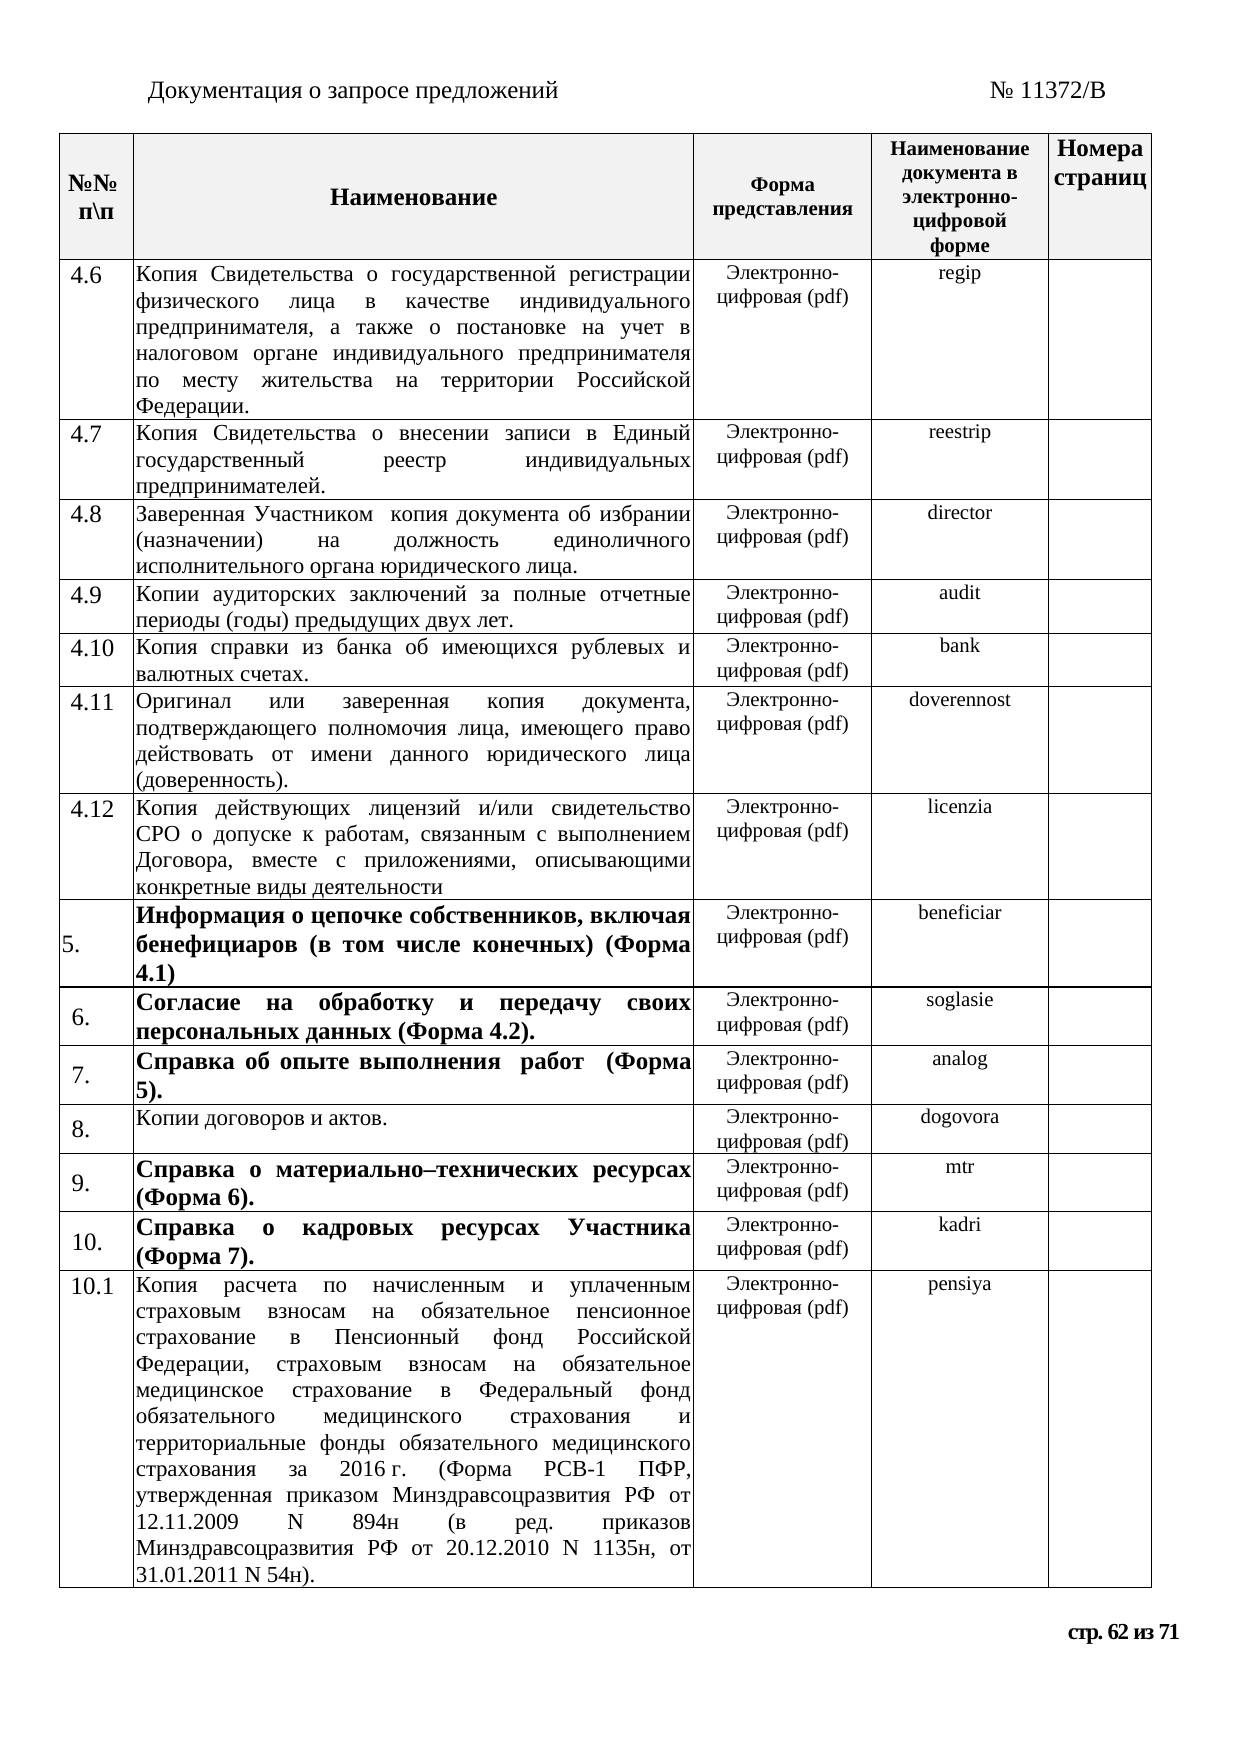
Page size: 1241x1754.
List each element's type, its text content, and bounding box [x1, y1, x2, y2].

table_header Форма представления [694, 134, 871, 259]
table_cell [1049, 794, 1151, 899]
table_cell [60, 1046, 133, 1103]
table_cell [1049, 1046, 1151, 1103]
table_cell Электронно-цифровая (pdf) [694, 1105, 871, 1153]
table_cell Копия Свидетельства о государственной регистрации физического лица в качестве индивидуального предпринимателя, а также о постановке на учет в налоговом органе индивидуального предпринимателя по месту жительства на территории Российской Федерации. [134, 260, 693, 418]
table_cell Согласие на обработку и передачу своих персональных данных (Форма 4.2). [134, 988, 693, 1045]
table_cell Электронно-цифровая (pdf) [694, 1212, 871, 1270]
table_cell [1049, 260, 1151, 418]
table_cell [1049, 900, 1151, 986]
table_cell Электронно-цифровая (pdf) [694, 794, 871, 899]
table_cell [1049, 1105, 1151, 1153]
table_cell Электронно-цифровая (pdf) [694, 1154, 871, 1211]
table_cell [1049, 500, 1151, 579]
table_cell Оригинал или заверенная копия документа, подтверждающего полномочия лица, имеющего право действовать от имени данного юридического лица (доверенность). [134, 687, 693, 793]
table_cell bank [872, 634, 1048, 686]
table_cell 4.9 [60, 580, 133, 632]
table_cell [1049, 1212, 1151, 1270]
table_header №№ п\п [60, 134, 133, 259]
table_cell [1049, 420, 1151, 498]
table_cell [60, 1105, 133, 1153]
table_cell mtr [872, 1154, 1048, 1211]
table_cell Электронно-цифровая (pdf) [694, 634, 871, 686]
table_cell Справка о материально–технических ресурсах (Форма 6). [134, 1154, 693, 1211]
table_cell Электронно-цифровая (pdf) [694, 420, 871, 498]
table_cell Информация о цепочке собственников, включая бенефициаров (в том числе конечных) (Форма 4.1) [134, 900, 693, 986]
table_cell Электронно-цифровая (pdf) [694, 1046, 871, 1103]
table_cell pensiya [872, 1271, 1048, 1587]
table_cell 4.12 [60, 794, 133, 899]
table_cell 4.7 [60, 420, 133, 498]
table_cell Электронно-цифровая (pdf) [694, 988, 871, 1045]
table_cell 4.6 [60, 260, 133, 418]
table_cell dogovora [872, 1105, 1048, 1153]
table_cell Справка о кадровых ресурсах Участника (Форма 7). [134, 1212, 693, 1270]
table_cell [1049, 687, 1151, 793]
table_cell reestrip [872, 420, 1048, 498]
table_cell Копии аудиторских заключений за полные отчетные периоды (годы) предыдущих двух лет. [134, 580, 693, 632]
table_header Номера страниц [1049, 134, 1151, 259]
table_cell director [872, 500, 1048, 579]
table_cell [1049, 1271, 1151, 1587]
table_cell Электронно-цифровая (pdf) [694, 500, 871, 579]
table_cell [1049, 580, 1151, 632]
table_cell 4.11 [60, 687, 133, 793]
table_cell audit [872, 580, 1048, 632]
table_cell [1049, 634, 1151, 686]
table_cell [60, 1212, 133, 1270]
table_cell Электронно-цифровая (pdf) [694, 580, 871, 632]
table_cell [60, 988, 133, 1045]
table_cell soglasie [872, 988, 1048, 1045]
table_header Наименование [134, 134, 693, 259]
table_cell licenzia [872, 794, 1048, 899]
table_cell Копия справки из банка об имеющихся рублевых и валютных счетах. [134, 634, 693, 686]
table_cell Справка об опыте выполнения работ (Форма 5). [134, 1046, 693, 1103]
table_cell Электронно-цифровая (pdf) [694, 900, 871, 986]
table_cell [1049, 1154, 1151, 1211]
table_cell regip [872, 260, 1048, 418]
table_cell kadri [872, 1212, 1048, 1270]
table_cell [60, 900, 133, 986]
table_cell analog [872, 1046, 1048, 1103]
table_cell [60, 1154, 133, 1211]
table_cell Электронно-цифровая (pdf) [694, 1271, 871, 1587]
table_cell 10.1 [60, 1271, 133, 1587]
table_cell 4.10 [60, 634, 133, 686]
table_cell Электронно-цифровая (pdf) [694, 687, 871, 793]
table_cell Копия действующих лицензий и/или свидетельство СРО о допуске к работам, связанным с выполнением Договора, вместе с приложениями, описывающими конкретные виды деятельности [134, 794, 693, 899]
table_cell Электронно-цифровая (pdf) [694, 260, 871, 418]
table_cell Копии договоров и актов. [134, 1105, 693, 1153]
table_cell Заверенная Участником копия документа об избрании (назначении) на должность единоличного исполнительного органа юридического лица. [134, 500, 693, 579]
table_header Наименование документа в электронно-цифровой форме [872, 134, 1048, 259]
table_cell Копия Свидетельства о внесении записи в Единый государственный реестр индивидуальных предпринимателей. [134, 420, 693, 498]
table_cell 4.8 [60, 500, 133, 579]
table_cell beneficiar [872, 900, 1048, 986]
table_cell doverennost [872, 687, 1048, 793]
table_cell [1049, 988, 1151, 1045]
table_cell Копия расчета по начисленным и уплаченным страховым взносам на обязательное пенсионное страхование в Пенсионный фонд Российской Федерации, страховым взносам на обязательное медицинское страхование в Федеральный фонд обязательного медицинского страхования и территориальные фонды обязательного медицинского страхования за 2016 г. (Форма РСВ-1 ПФР, утвержденная приказом Минздравсоцразвития РФ от 12.11.2009 N 894н (в ред. приказов Минздравсоцразвития РФ от 20.12.2010 N 1135н, от 31.01.2011 N 54н). [134, 1271, 693, 1587]
